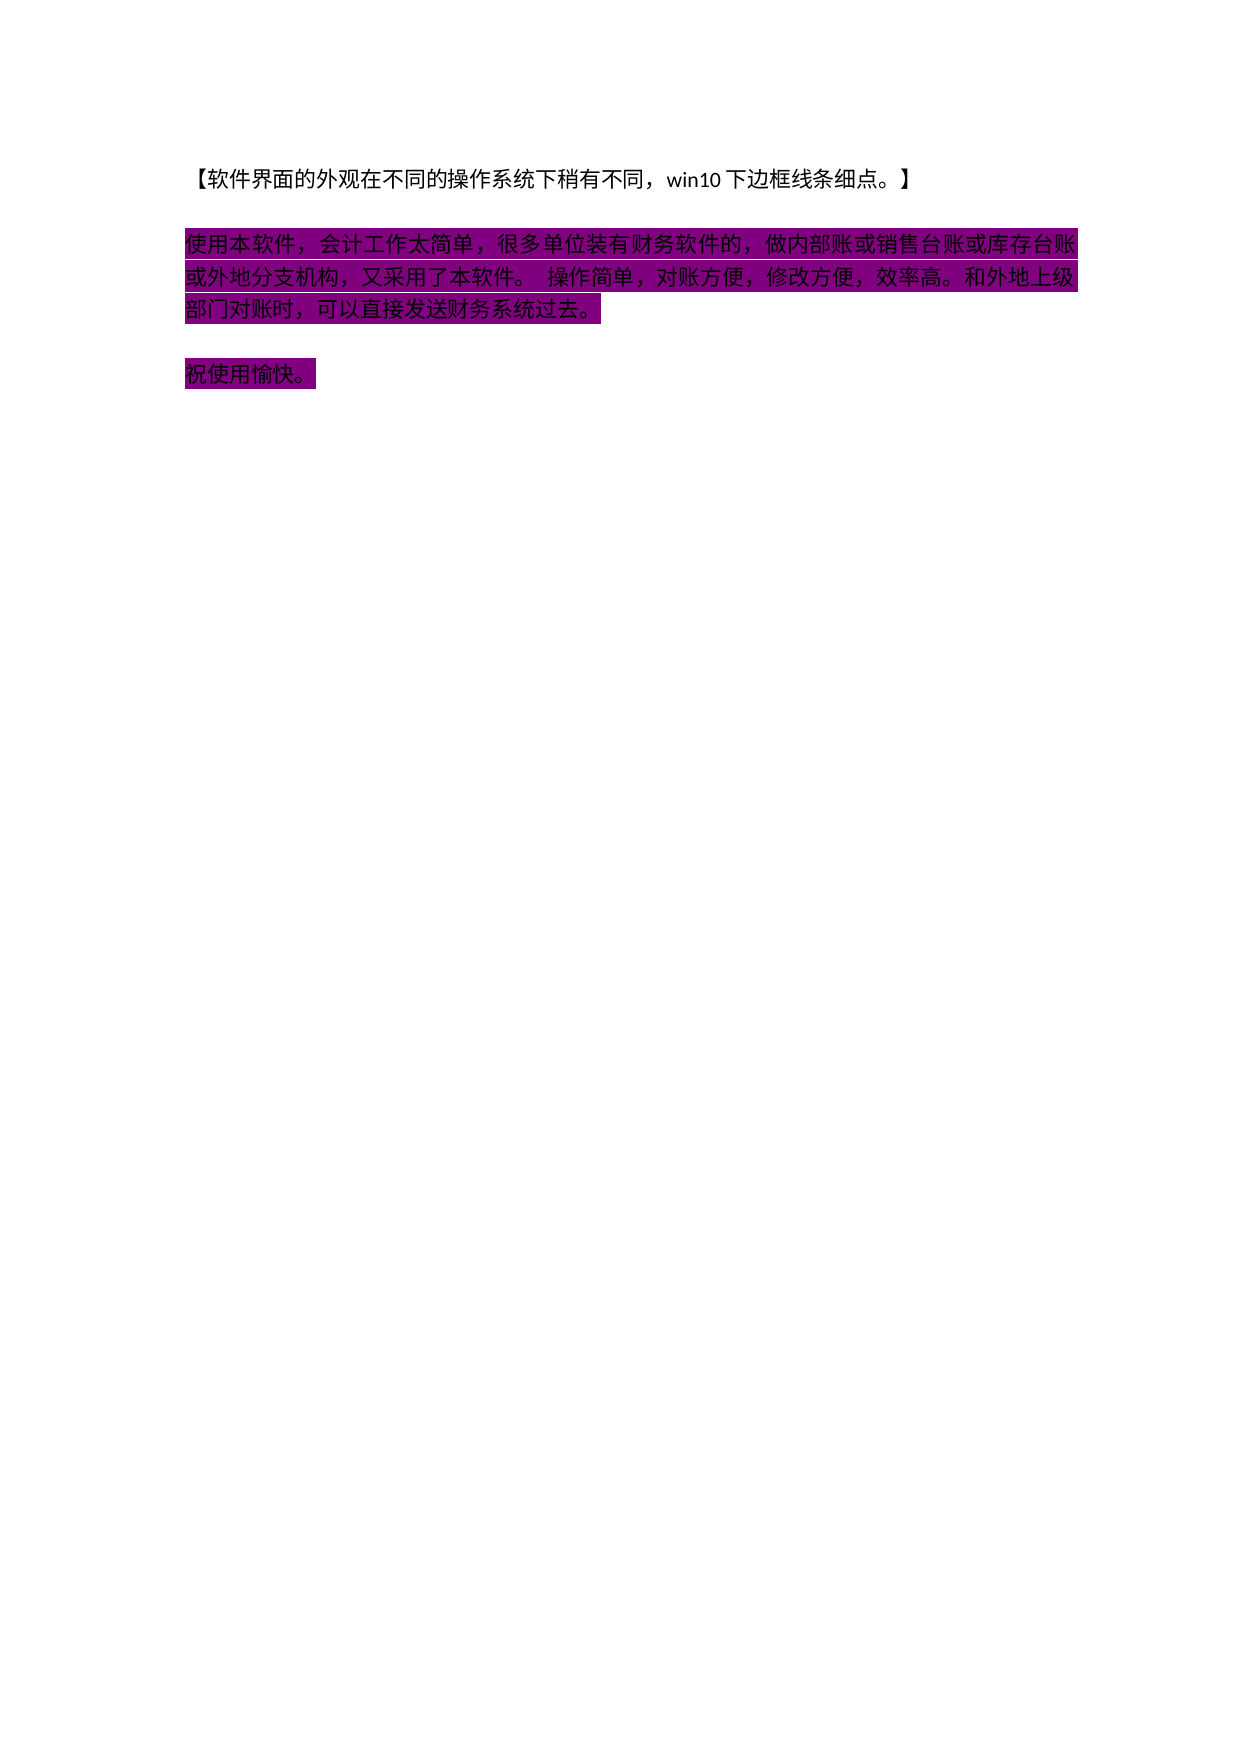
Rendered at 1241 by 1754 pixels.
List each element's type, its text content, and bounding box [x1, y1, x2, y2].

list 祝使用愉快。 [185, 357, 1078, 389]
list 使用本软件，会计工作太简单，很多单位装有财务软件的，做内部账或销售台账或库存台账或外地分支机构，又采用了本软件。 操作简单，对账方便，修改方便，效率高。和外地上级部门对账时，可以直接发送财务系统过去。 [185, 292, 1078, 324]
list 【软件界面的外观在不同的操作系统下稍有不同，win10下边框线条细点。】 [185, 162, 1078, 194]
